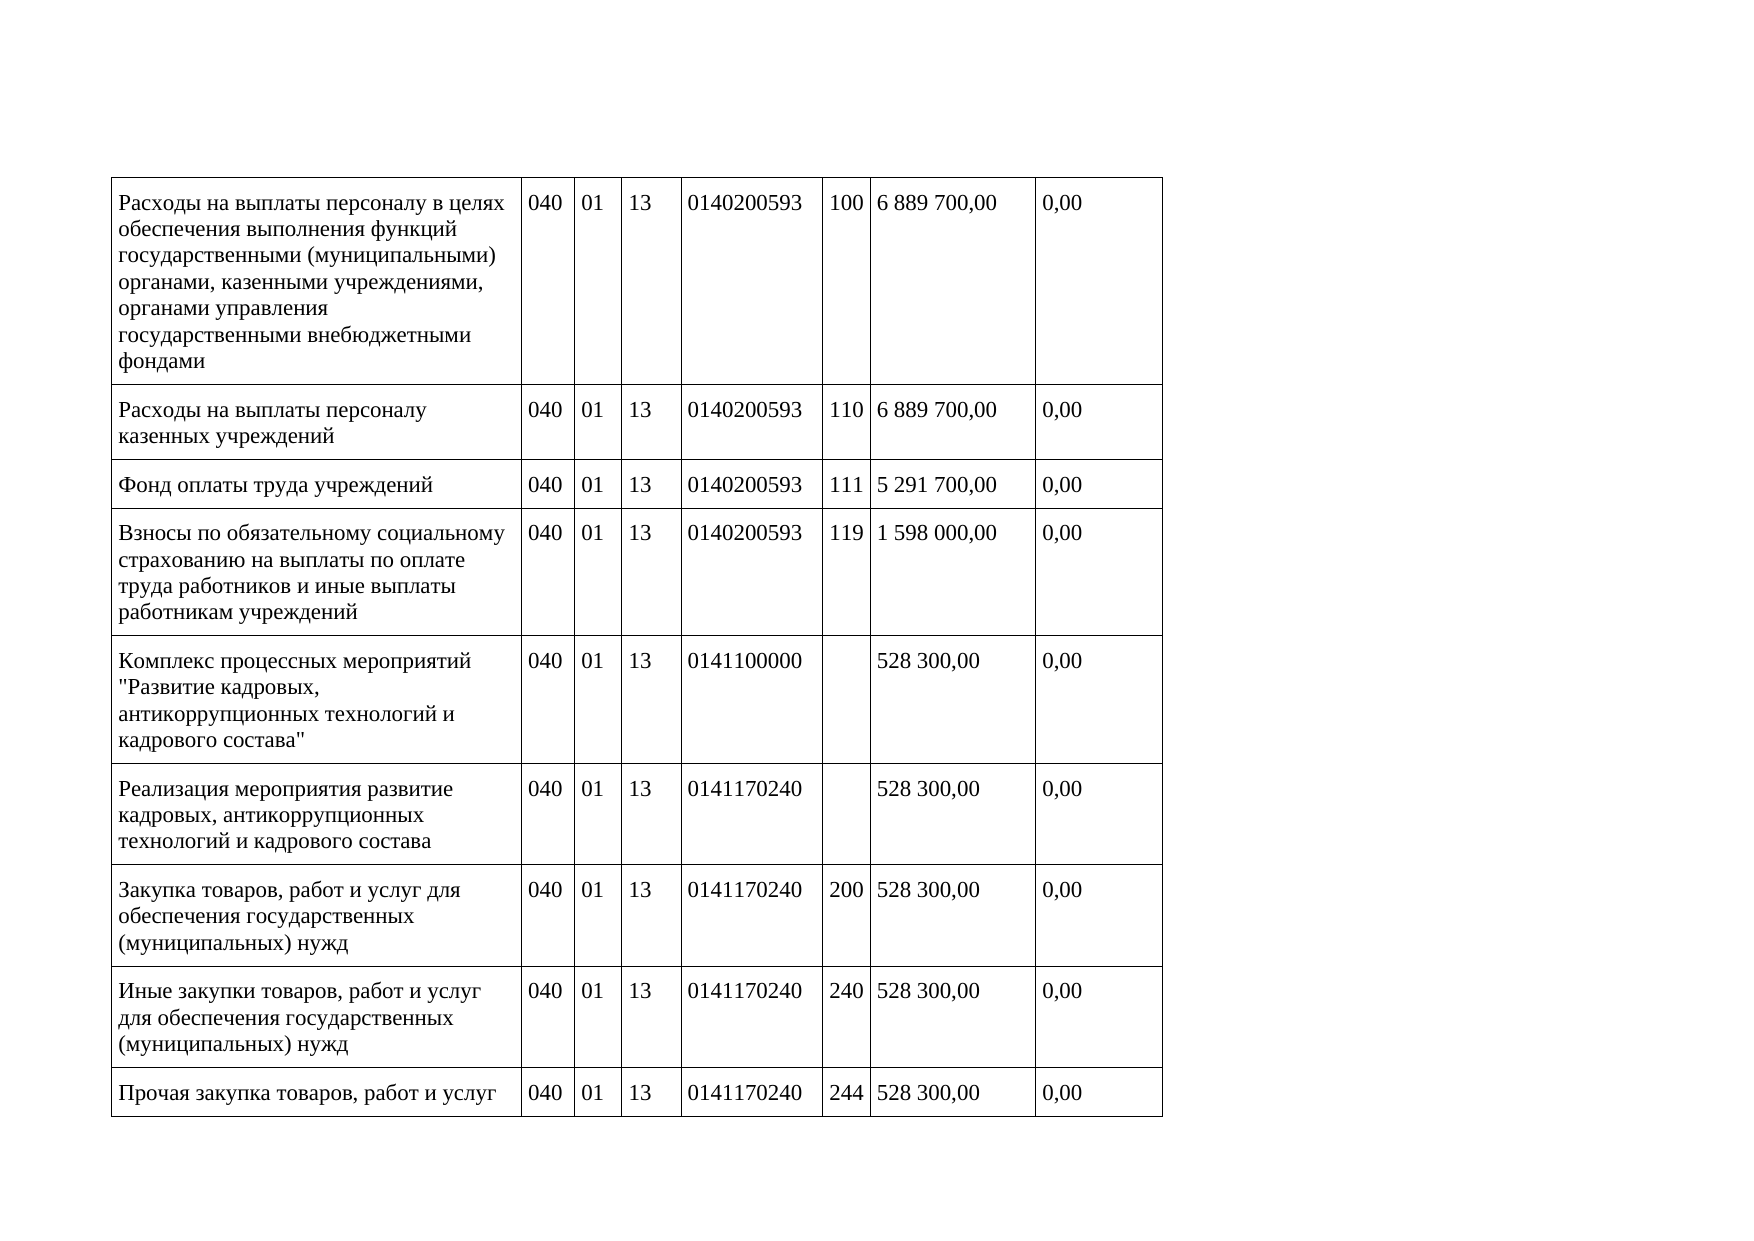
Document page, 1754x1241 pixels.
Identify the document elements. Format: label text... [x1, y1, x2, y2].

table_cell 13 [622, 509, 681, 635]
table_cell 528 300,00 [871, 865, 1035, 966]
table_cell 0,00 [1036, 636, 1162, 763]
table_cell 01 [575, 865, 621, 966]
table_cell 0,00 [1036, 1068, 1162, 1116]
table_cell 0,00 [1036, 865, 1162, 966]
table_cell 528 300,00 [871, 967, 1035, 1067]
table_cell 01 [575, 509, 621, 635]
table_cell 13 [622, 764, 681, 864]
table_cell 0,00 [1036, 460, 1162, 508]
table_cell 119 [823, 509, 870, 635]
table_cell 200 [823, 865, 870, 966]
table_cell 13 [622, 178, 681, 384]
table_cell 13 [622, 967, 681, 1067]
table_cell 240 [823, 967, 870, 1067]
table_cell 01 [575, 764, 621, 864]
table_cell 0140200593 [682, 178, 822, 384]
table_cell 13 [622, 460, 681, 508]
table_cell Реализация мероприятия развитие кадровых, антикоррупционных технологий и кадрового состава [112, 764, 521, 864]
table_cell 040 [522, 636, 574, 763]
table_cell 6 889 700,00 [871, 385, 1035, 459]
table_cell 040 [522, 865, 574, 966]
table_cell 5 291 700,00 [871, 460, 1035, 508]
table_cell 040 [522, 509, 574, 635]
table_cell 13 [622, 865, 681, 966]
table_cell 6 889 700,00 [871, 178, 1035, 384]
table_cell 0140200593 [682, 385, 822, 459]
table_cell 244 [823, 1068, 870, 1116]
table_cell 0141170240 [682, 967, 822, 1067]
table_cell 1 598 000,00 [871, 509, 1035, 635]
table_cell 040 [522, 1068, 574, 1116]
table_cell 0141170240 [682, 1068, 822, 1116]
table_cell 0141100000 [682, 636, 822, 763]
table_cell 528 300,00 [871, 764, 1035, 864]
table_cell 01 [575, 1068, 621, 1116]
table_cell 040 [522, 178, 574, 384]
table_cell 0,00 [1036, 967, 1162, 1067]
table_cell 0140200593 [682, 509, 822, 635]
table_cell 0,00 [1036, 509, 1162, 635]
table_cell 13 [622, 636, 681, 763]
table_cell [823, 764, 870, 864]
table_cell 01 [575, 178, 621, 384]
table_cell Иные закупки товаров, работ и услуг для обеспечения государственных (муниципальных) нужд [112, 967, 521, 1067]
table_cell [823, 636, 870, 763]
table_cell Расходы на выплаты персоналу казенных учреждений [112, 385, 521, 459]
table_cell 0,00 [1036, 178, 1162, 384]
table_cell 0,00 [1036, 385, 1162, 459]
table_cell 040 [522, 764, 574, 864]
table_cell 13 [622, 1068, 681, 1116]
table_cell 13 [622, 385, 681, 459]
table_cell 040 [522, 385, 574, 459]
table_cell 01 [575, 636, 621, 763]
table_cell 111 [823, 460, 870, 508]
table_cell 01 [575, 385, 621, 459]
table_cell 110 [823, 385, 870, 459]
table_cell 0140200593 [682, 460, 822, 508]
table_cell 01 [575, 967, 621, 1067]
table_cell 0141170240 [682, 764, 822, 864]
table_cell 0141170240 [682, 865, 822, 966]
table_cell 040 [522, 967, 574, 1067]
table_cell Расходы на выплаты персоналу в целях обеспечения выполнения функций государственными (муниципальными) органами, казенными учреждениями, органами управления государственными внебюджетными фондами [112, 178, 521, 384]
table_cell Комплекс процессных мероприятий "Развитие кадровых, антикоррупционных технологий и кадрового состава" [112, 636, 521, 763]
table_cell 528 300,00 [871, 1068, 1035, 1116]
table_cell 0,00 [1036, 764, 1162, 864]
table_cell Фонд оплаты труда учреждений [112, 460, 521, 508]
table_cell Прочая закупка товаров, работ и услуг [112, 1068, 521, 1116]
table_cell Закупка товаров, работ и услуг для обеспечения государственных (муниципальных) нужд [112, 865, 521, 966]
table_cell Взносы по обязательному социальному страхованию на выплаты по оплате труда работников и иные выплаты работникам учреждений [112, 509, 521, 635]
table_cell 01 [575, 460, 621, 508]
table_cell 528 300,00 [871, 636, 1035, 763]
table_cell 040 [522, 460, 574, 508]
table_cell 100 [823, 178, 870, 384]
